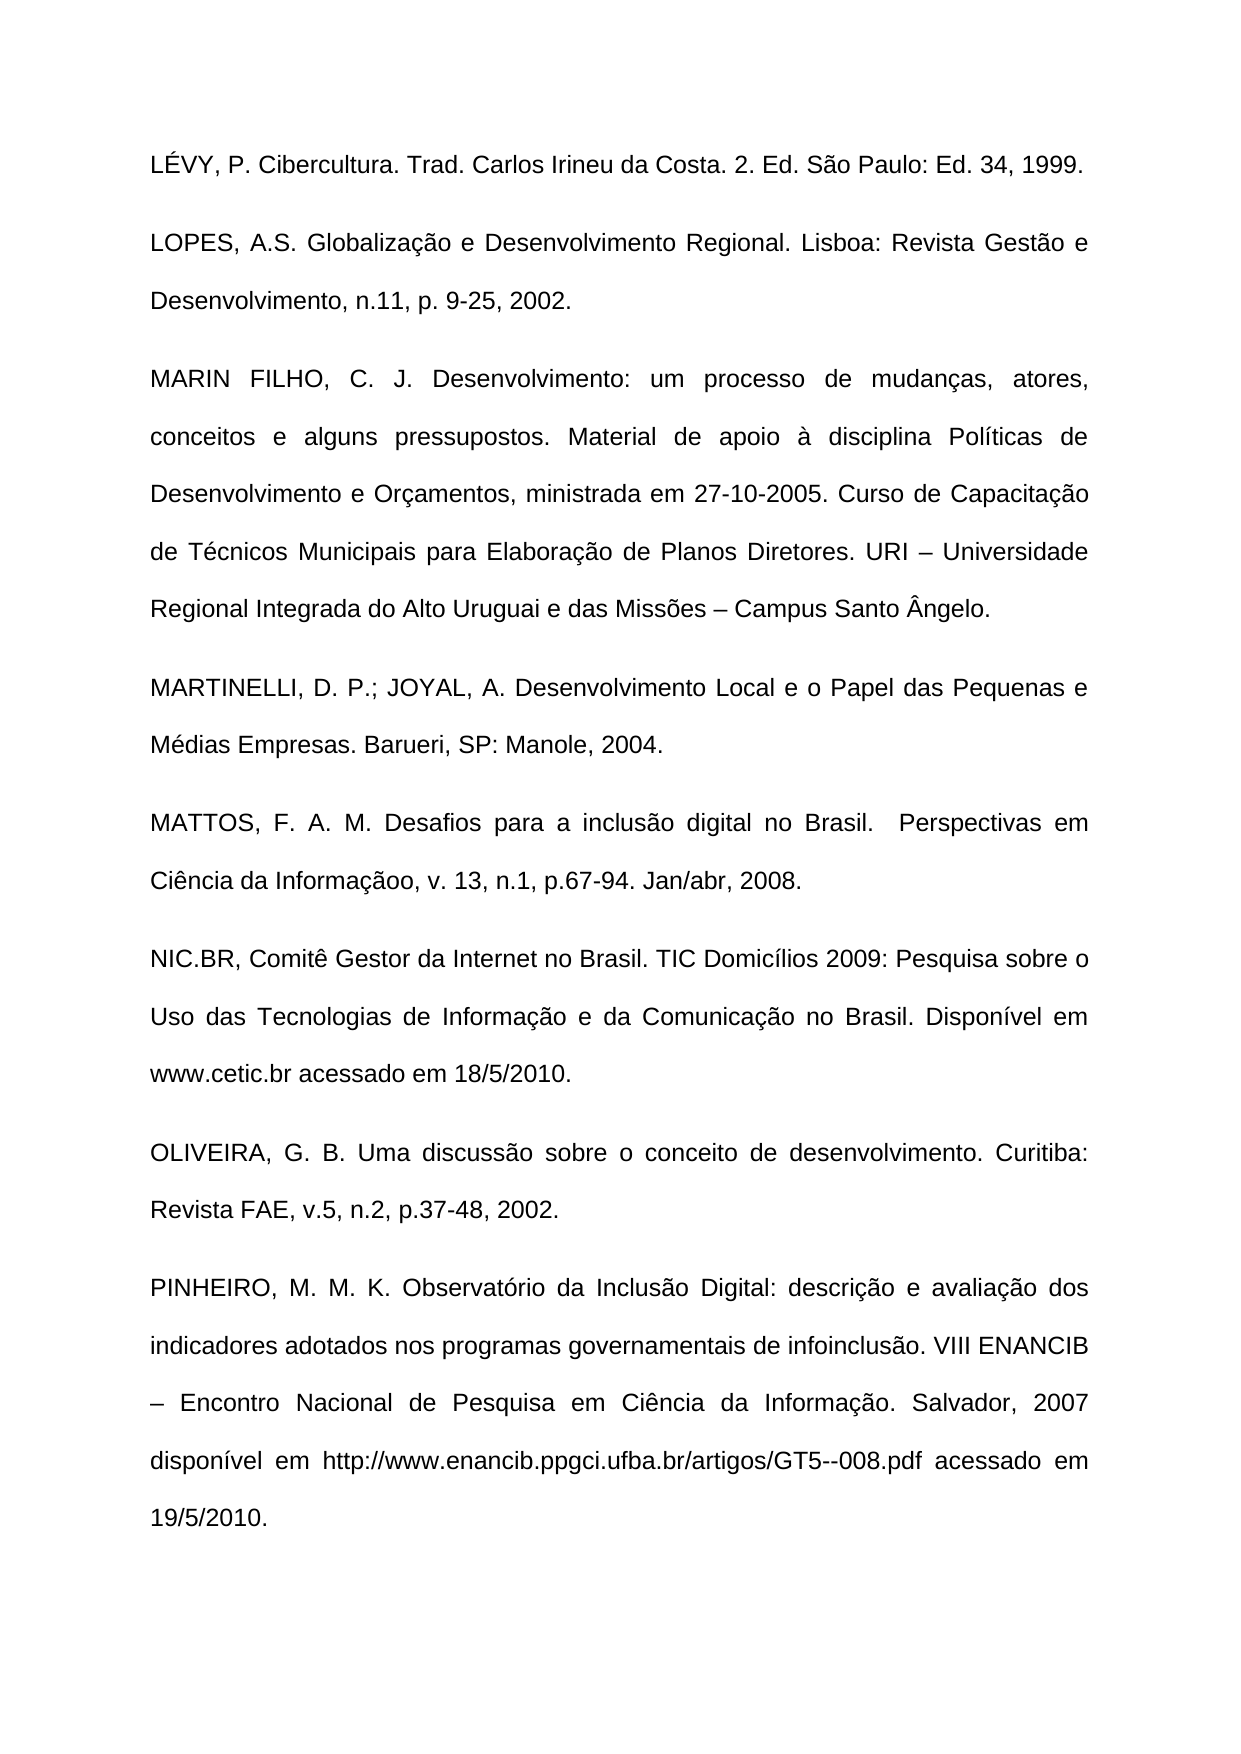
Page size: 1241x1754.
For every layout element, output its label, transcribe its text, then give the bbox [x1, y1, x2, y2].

text MARIN FILHO, C. J. Desenvolvimento: um processo de mudanças, atores, conceitos e alguns pressupostos. Material de apoio à disciplina Políticas de Desenvolvimento e Orçamentos, ministrada em 27-10-2005. Curso de Capacitação de Técnicos Municipais para Elaboração de Planos Diretores. URI – Universidade Regional Integrada do Alto Uruguai e das Missões – Campus Santo Ângelo. [150, 364, 1090, 623]
text LÉVY, P. Cibercultura. Trad. Carlos Irineu da Costa. 2. Ed. São Paulo: Ed. 34, 1999. [150, 150, 1090, 179]
text MATTOS, F. A. M. Desafios para a inclusão digital no Brasil. Perspectivas em Ciência da Informaçãoo, v. 13, n.1, p.67-94. Jan/abr, 2008. [150, 808, 1090, 894]
text NIC.BR, Comitê Gestor da Internet no Brasil. TIC Domicílios 2009: Pesquisa sobre o Uso das Tecnologias de Informação e da Comunicação no Brasil. Disponível em www.cetic.br acessado em 18/5/2010. [150, 944, 1090, 1088]
text OLIVEIRA, G. B. Uma discussão sobre o conceito de desenvolvimento. Curitiba: Revista FAE, v.5, n.2, p.37-48, 2002. [150, 1137, 1090, 1224]
text LOPES, A.S. Globalização e Desenvolvimento Regional. Lisboa: Revista Gestão e Desenvolvimento, n.11, p. 9-25, 2002. [150, 228, 1090, 314]
text PINHEIRO, M. M. K. Observatório da Inclusão Digital: descrição e avaliação dos indicadores adotados nos programas governamentais de infoinclusão. VIII ENANCIB – Encontro Nacional de Pesquisa em Ciência da Informação. Salvador, 2007 disponível em http://www.enancib.ppgci.ufba.br/artigos/GT5--008.pdf acessado em 19/5/2010. [150, 1273, 1090, 1532]
text MARTINELLI, D. P.; JOYAL, A. Desenvolvimento Local e o Papel das Pequenas e Médias Empresas. Barueri, SP: Manole, 2004. [150, 672, 1090, 759]
